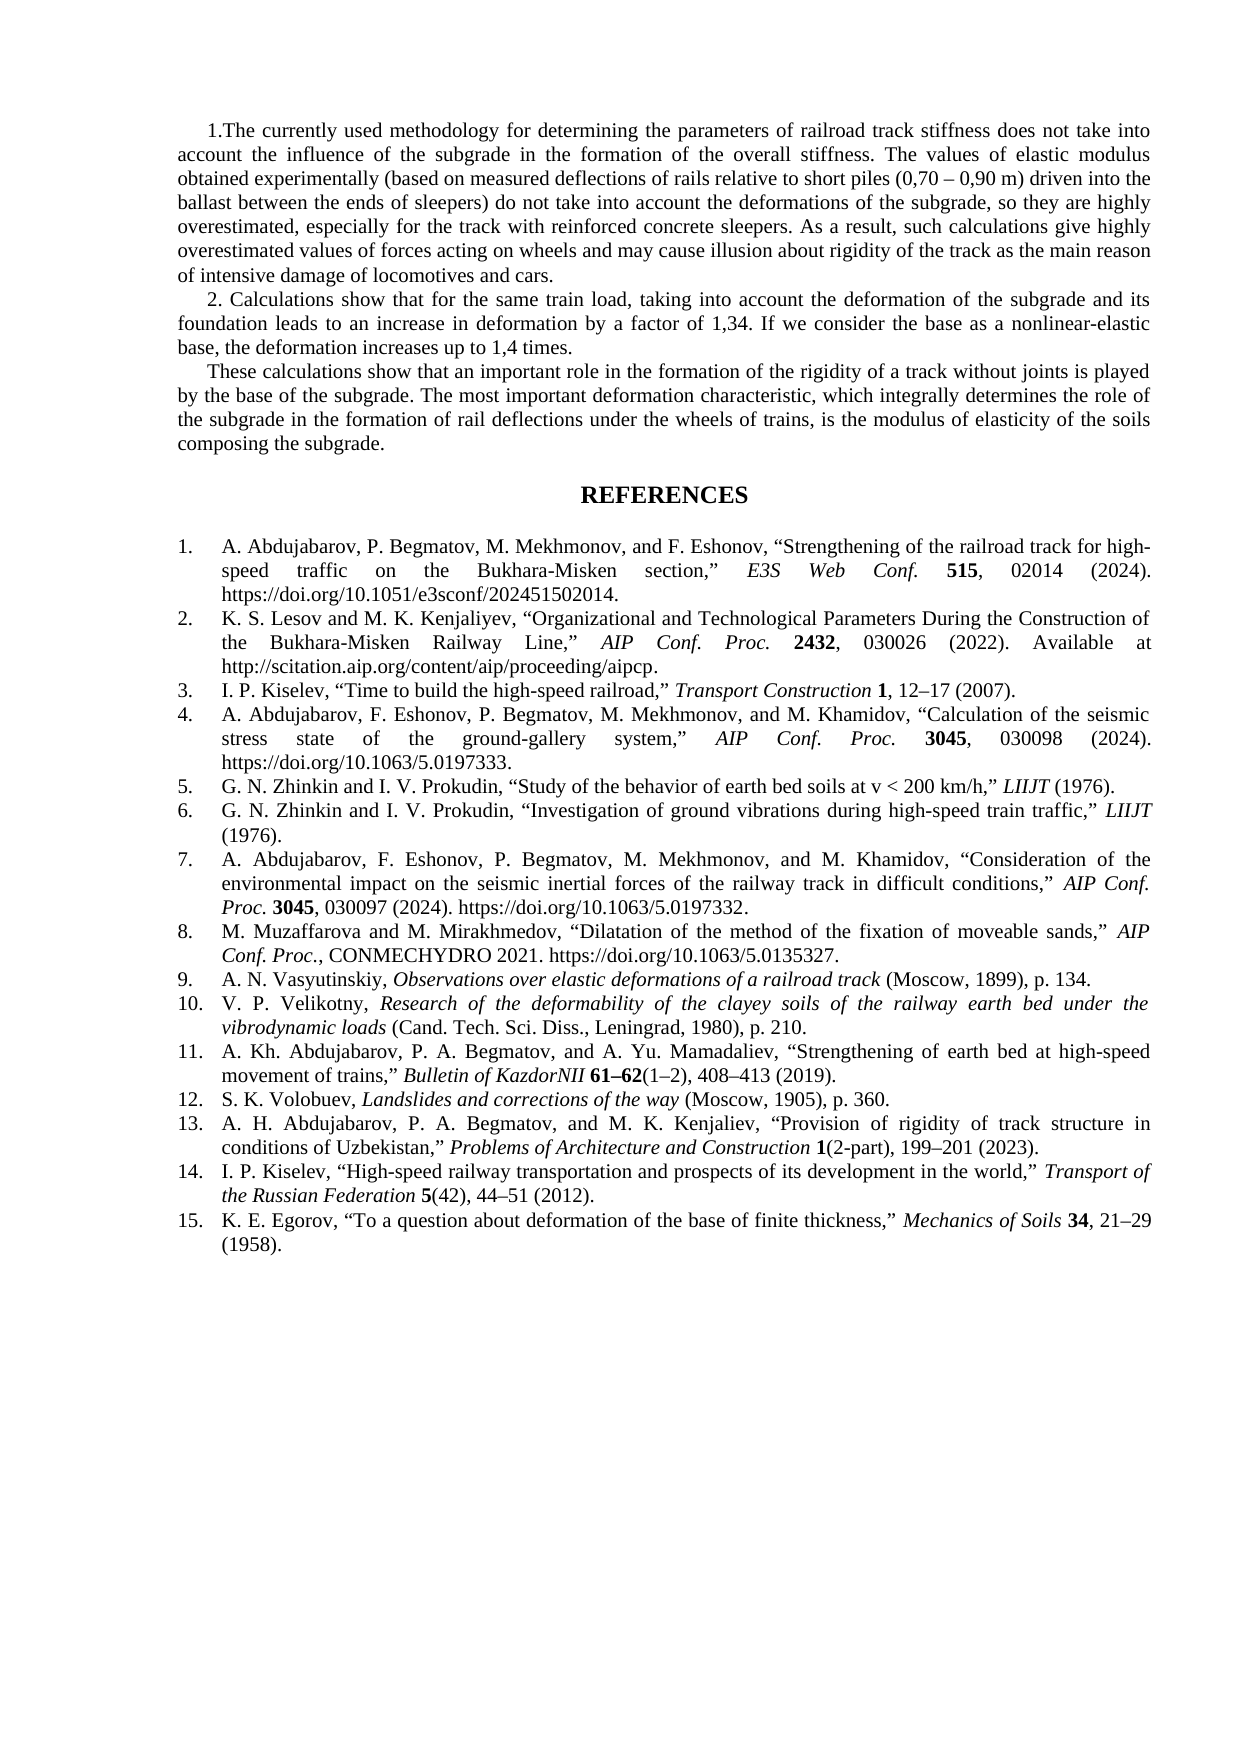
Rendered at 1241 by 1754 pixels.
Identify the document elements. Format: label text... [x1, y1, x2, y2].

list A. Kh. Abdujabarov, P. A. Begmatov, and A. Yu. Mamadaliev, “Strengthening of earth bed at high-speed movement of trains,” Bulletin of KazdorNII 61–62(1–2), 408–413 (2019). [177, 1039, 1152, 1087]
list I. P. Kiselev, “High-speed railway transportation and prospects of its development in the world,” Transport of the Russian Federation 5(42), 44–51 (2012). [177, 1159, 1152, 1207]
list I. P. Kiselev, “Time to build the high-speed railroad,” Transport Construction 1, 12–17 (2007). [177, 678, 1152, 702]
text 1.The currently used methodology for determining the parameters of railroad track stiffness does not take into account the influence of the subgrade in the formation of the overall stiffness. The values of elastic modulus obtained experimentally (based on measured deflections of rails relative to short piles (0,70 – 0,90 m) driven into the ballast between the ends of sleepers) do not take into account the deformations of the subgrade, so they are highly overestimated, especially for the track with reinforced concrete sleepers. As a result, such calculations give highly overestimated values of forces acting on wheels and may cause illusion about rigidity of the track as the main reason of intensive damage of locomotives and cars. [177, 118, 1152, 287]
list V. P. Velikotny, Research of the deformability of the clayey soils of the railway earth bed under the vibrodynamic loads (Cand. Tech. Sci. Diss., Leningrad, 1980), p. 210. [177, 991, 1152, 1039]
text REFERENCES [177, 480, 1152, 509]
list K. E. Egorov, “To a question about deformation of the base of finite thickness,” Mechanics of Soils 34, 21–29 (1958). [177, 1207, 1152, 1256]
list G. N. Zhinkin and I. V. Prokudin, “Investigation of ground vibrations during high-speed train traffic,” LIIJT (1976). [177, 798, 1152, 847]
text 2. Calculations show that for the same train load, taking into account the deformation of the subgrade and its foundation leads to an increase in deformation by a factor of 1,34. If we consider the base as a nonlinear-elastic base, the deformation increases up to 1,4 times. [177, 287, 1152, 359]
list G. N. Zhinkin and I. V. Prokudin, “Study of the behavior of earth bed soils at v < 200 km/h,” LIIJT (1976). [177, 774, 1152, 798]
list S. K. Volobuev, Landslides and corrections of the way (Moscow, 1905), p. 360. [177, 1087, 1152, 1111]
list A. Abdujabarov, P. Begmatov, M. Mekhmonov, and F. Eshonov, “Strengthening of the railroad track for high-speed traffic on the Bukhara-Misken section,” E3S Web Conf. 515, 02014 (2024). https://doi.org/10.1051/e3sconf/202451502014. [177, 534, 1152, 606]
list K. S. Lesov and M. K. Kenjaliyev, “Organizational and Technological Parameters During the Construction of the Bukhara-Misken Railway Line,” AIP Conf. Proc. 2432, 030026 (2022). Available at http://scitation.aip.org/content/aip/proceeding/aipcp. [177, 606, 1152, 678]
list M. Muzaffarova and M. Mirakhmedov, “Dilatation of the method of the fixation of moveable sands,” AIP Conf. Proc., CONMECHYDRO 2021. https://doi.org/10.1063/5.0135327. [177, 919, 1152, 967]
list A. Abdujabarov, F. Eshonov, P. Begmatov, M. Mekhmonov, and M. Khamidov, “Consideration of the environmental impact on the seismic inertial forces of the railway track in difficult conditions,” AIP Conf. Proc. 3045, 030097 (2024). https://doi.org/10.1063/5.0197332. [177, 847, 1152, 919]
list A. Abdujabarov, F. Eshonov, P. Begmatov, M. Mekhmonov, and M. Khamidov, “Calculation of the seismic stress state of the ground-gallery system,” AIP Conf. Proc. 3045, 030098 (2024). https://doi.org/10.1063/5.0197333. [177, 702, 1152, 774]
list A. N. Vasyutinskiy, Observations over elastic deformations of a railroad track (Moscow, 1899), p. 134. [177, 967, 1152, 991]
list A. H. Abdujabarov, P. A. Begmatov, and M. K. Kenjaliev, “Provision of rigidity of track structure in conditions of Uzbekistan,” Problems of Architecture and Construction 1(2-part), 199–201 (2023). [177, 1111, 1152, 1159]
text These calculations show that an important role in the formation of the rigidity of a track without joints is played by the base of the subgrade. The most important deformation characteristic, which integrally determines the role of the subgrade in the formation of rail deflections under the wheels of trains, is the modulus of elasticity of the soils composing the subgrade. [177, 359, 1152, 455]
